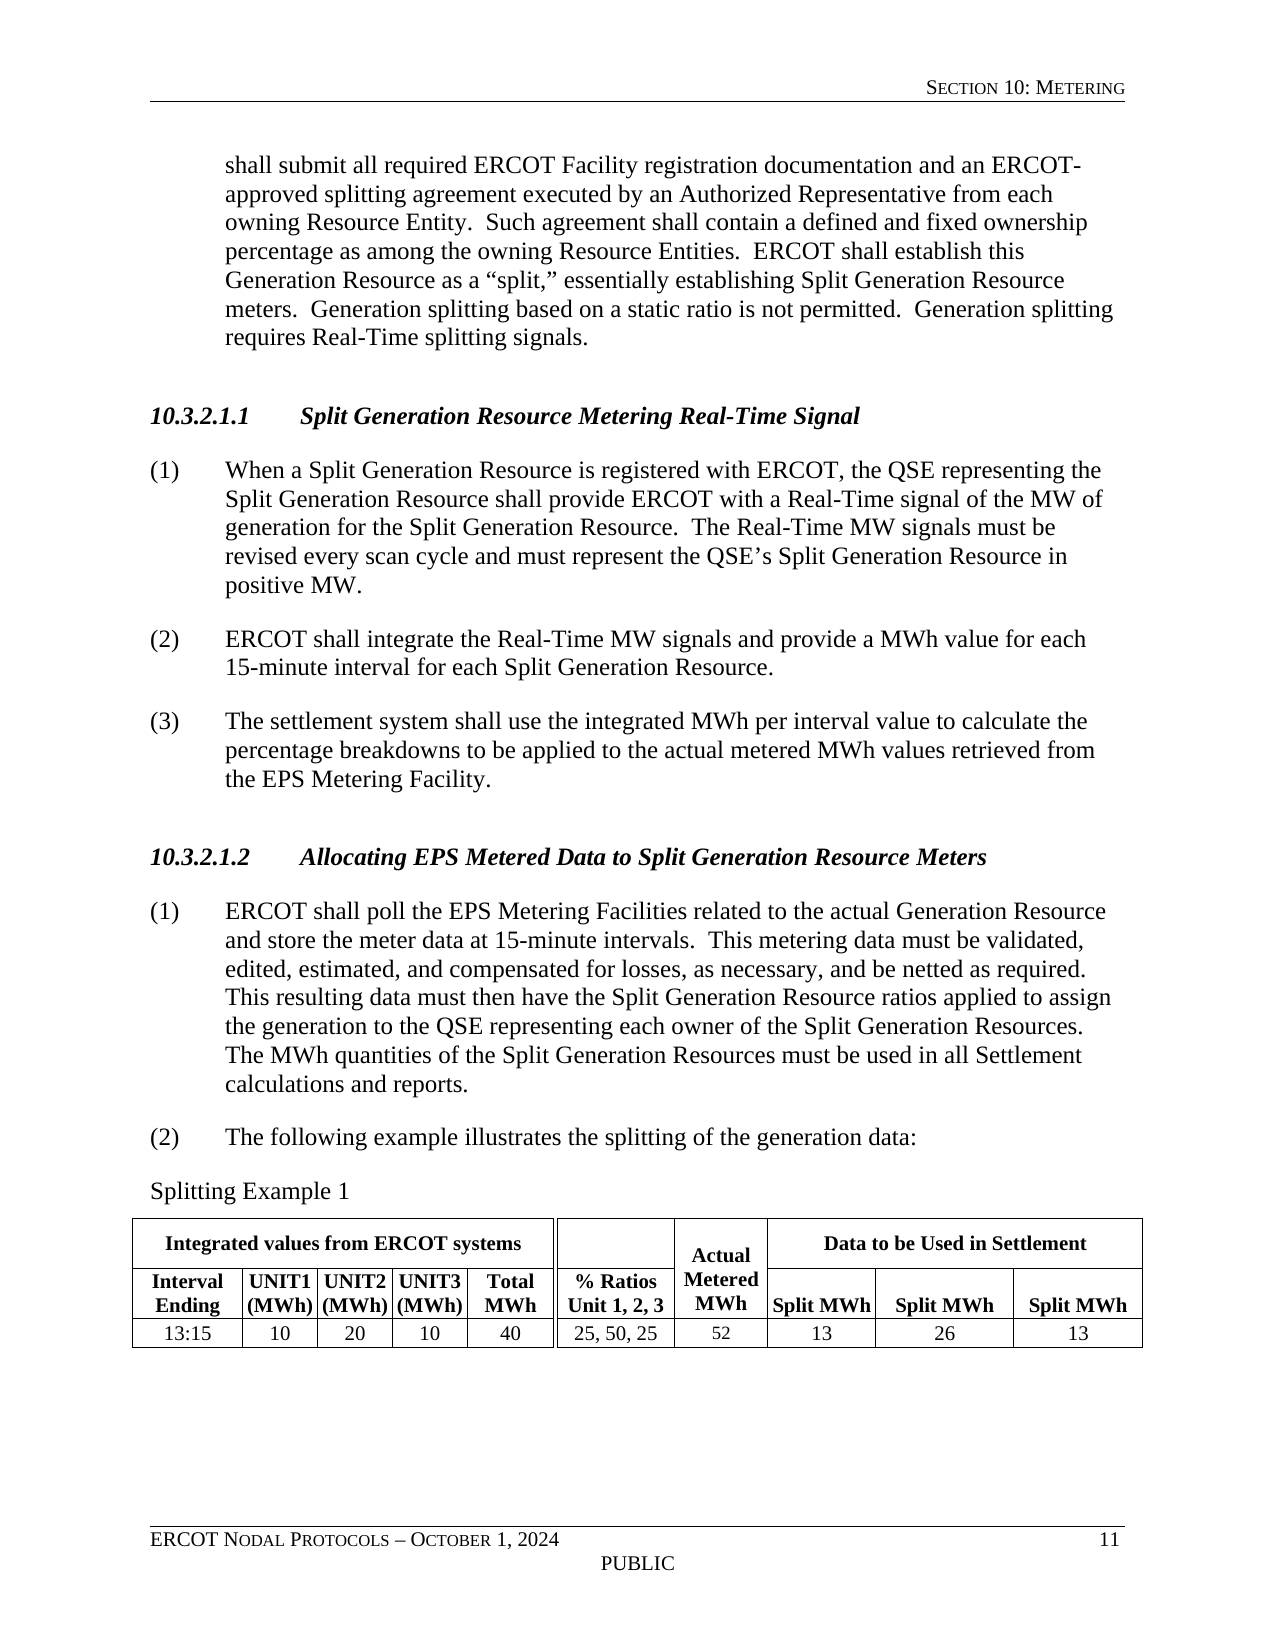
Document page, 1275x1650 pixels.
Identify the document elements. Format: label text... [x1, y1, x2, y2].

table_cell 10 [393, 1319, 467, 1347]
table_cell % Ratios Unit 1, 2, 3 [558, 1269, 674, 1317]
list (3) The settlement system shall use the integrated MWh per interval value to calculate the percentage breakdowns to be applied to the actual metered MWh values retrieved from the EPS Metering Facility. [150, 706, 1125, 792]
table_header Actual Metered MWh [675, 1219, 767, 1317]
table_cell 13 [768, 1319, 875, 1347]
table_cell MWh [768, 1269, 875, 1317]
subtitle 10.3.2.1.2 Allocating EPS Metered Data to Split Generation Resource Meters [150, 842, 1125, 871]
table_cell UNIT1 (MWh) [243, 1269, 317, 1317]
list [150, 150, 1125, 351]
table_cell Split MWh [1014, 1269, 1142, 1317]
table_cell 25, 50, 25 [558, 1319, 674, 1347]
table_header Integrated values from ERCOT systems [133, 1219, 553, 1267]
list (1) When a Split Generation Resource is registered with ERCOT, the QSE representing the Split Generation Resource shall provide ERCOT with a Real-Time signal of the MW of generation for the Split Generation Resource. The Real-Time MW signals must be revised every scan cycle and must represent the QSE’s Split Generation Resource in positive MW. [150, 455, 1125, 599]
subtitle 10.3.2.1.1 Split Generation Resource Metering Real-Time Signal [150, 401, 1125, 430]
table_cell [133, 1319, 242, 1347]
table_header Data to be Used in Settlement [768, 1219, 1142, 1267]
table_cell 52 [675, 1319, 767, 1347]
text Splitting Example 1 [150, 1176, 1125, 1205]
table_cell 13 [1014, 1319, 1142, 1347]
table_cell Interval Ending [133, 1269, 242, 1317]
table_cell 10 [243, 1319, 317, 1347]
table_cell 20 [318, 1319, 392, 1347]
table_cell 26 [876, 1319, 1013, 1347]
list (1) ERCOT shall poll the EPS Metering Facilities related to the actual Generation Resource and store the meter data at 15-minute intervals. This metering data must be validated, edited, estimated, and compensated for losses, as necessary, and be netted as required. This resulting data must then have the Split Generation Resource ratios applied to assign the generation to the QSE representing each owner of the Split Generation Resources. The MWh quantities of the Split Generation Resources must be used in all Settlement calculations and reports. [150, 896, 1125, 1097]
list (2) ERCOT shall integrate the Real-Time MW signals and provide a MWh value for each 15-minute interval for each Split Generation Resource. [150, 624, 1125, 681]
table_cell 40 [468, 1319, 553, 1347]
table_header [558, 1219, 674, 1267]
table_cell UNIT3 (MWh) [393, 1269, 467, 1317]
table_cell Total MWh [468, 1269, 553, 1317]
list (2) The following example illustrates the splitting of the generation data: [150, 1122, 1125, 1151]
table_cell UNIT2 (MWh) [318, 1269, 392, 1317]
table_cell MWh [876, 1269, 1013, 1317]
